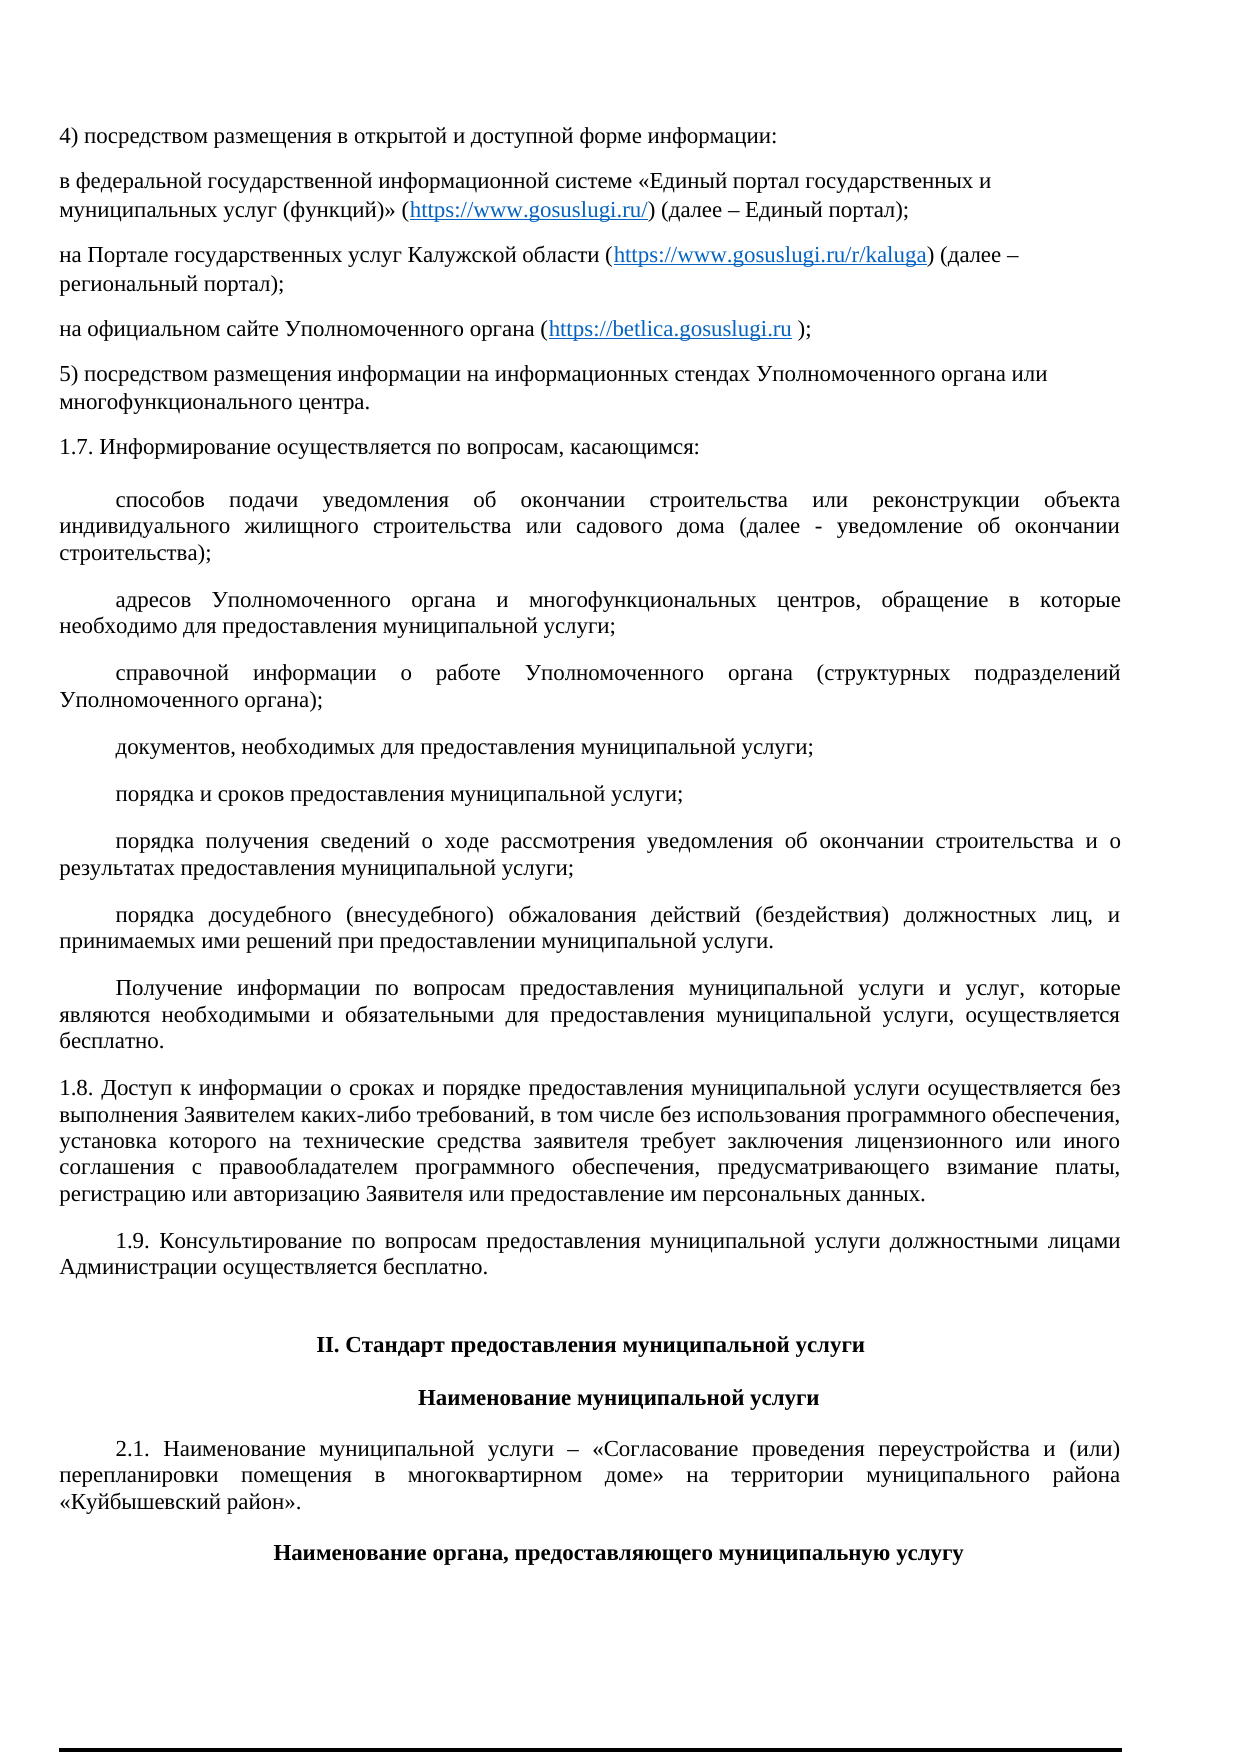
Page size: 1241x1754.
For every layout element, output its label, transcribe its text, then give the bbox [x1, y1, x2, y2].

text 1.8. Доступ к информации о сроках и порядке предоставления муниципальной услуги осуществляется без выполнения Заявителем каких-либо требований, в том числе без использования программного обеспечения, установка которого на технические средства заявителя требует заключения лицензионного или иного соглашения с правообладателем программного обеспечения, предусматривающего взимание платы, регистрацию или авторизацию Заявителя или предоставление им персональных данных. [59, 1074, 1122, 1206]
text порядка досудебного (внесудебного) обжалования действий (бездействия) должностных лиц, и принимаемых ими решений при предоставлении муниципальной услуги. [59, 901, 1122, 954]
text способов подачи уведомления об окончании строительства или реконструкции объекта индивидуального жилищного строительства или садового дома (далее - уведомление об окончании строительства); [59, 486, 1122, 565]
text порядка получения сведений о ходе рассмотрения уведомления об окончании строительства и о результатах предоставления муниципальной услуги; [59, 827, 1122, 880]
title II. Стандарт предоставления муниципальной услуги [59, 1331, 1122, 1357]
text 1.7. Информирование осуществляется по вопросам, касающимся: [59, 433, 1122, 460]
text 1.9. Консультирование по вопросам предоставления муниципальной услуги должностными лицами Администрации осуществляется бесплатно. [59, 1227, 1122, 1280]
text 2.1. Наименование муниципальной услуги – «Согласование проведения переустройства и (или) перепланировки помещения в многоквартирном доме» на территории муниципального района «Куйбышевский район». [59, 1435, 1122, 1514]
text порядка и сроков предоставления муниципальной услуги; [59, 780, 1122, 807]
text 4) посредством размещения в открытой и доступной форме информации: [59, 122, 1122, 149]
text документов, необходимых для предоставления муниципальной услуги; [59, 733, 1122, 759]
text в федеральной государственной информационной системе «Единый портал государственных и муниципальных услуг (функций)» (https://www.gosuslugi.ru/) (далее – Единый портал); [59, 168, 1122, 222]
text на официальном сайте Уполномоченного органа (https://betlica.gosuslugi.ru ); [59, 315, 1122, 341]
text Получение информации по вопросам предоставления муниципальной услуги и услуг, которые являются необходимыми и обязательными для предоставления муниципальной услуги, осуществляется бесплатно. [59, 974, 1122, 1053]
text Наименование органа, предоставляющего муниципальную услугу [59, 1539, 1122, 1566]
text Наименование муниципальной услуги [59, 1384, 1122, 1410]
text 5) посредством размещения информации на информационных стендах Уполномоченного органа или многофункционального центра. [59, 360, 1122, 414]
text справочной информации о работе Уполномоченного органа (структурных подразделений Уполномоченного органа); [59, 659, 1122, 712]
text на Портале государственных услуг Калужской области (https://www.gosuslugi.ru/r/kaluga) (далее – региональный портал); [59, 241, 1122, 296]
text адресов Уполномоченного органа и многофункциональных центров, обращение в которые необходимо для предоставления муниципальной услуги; [59, 586, 1122, 639]
